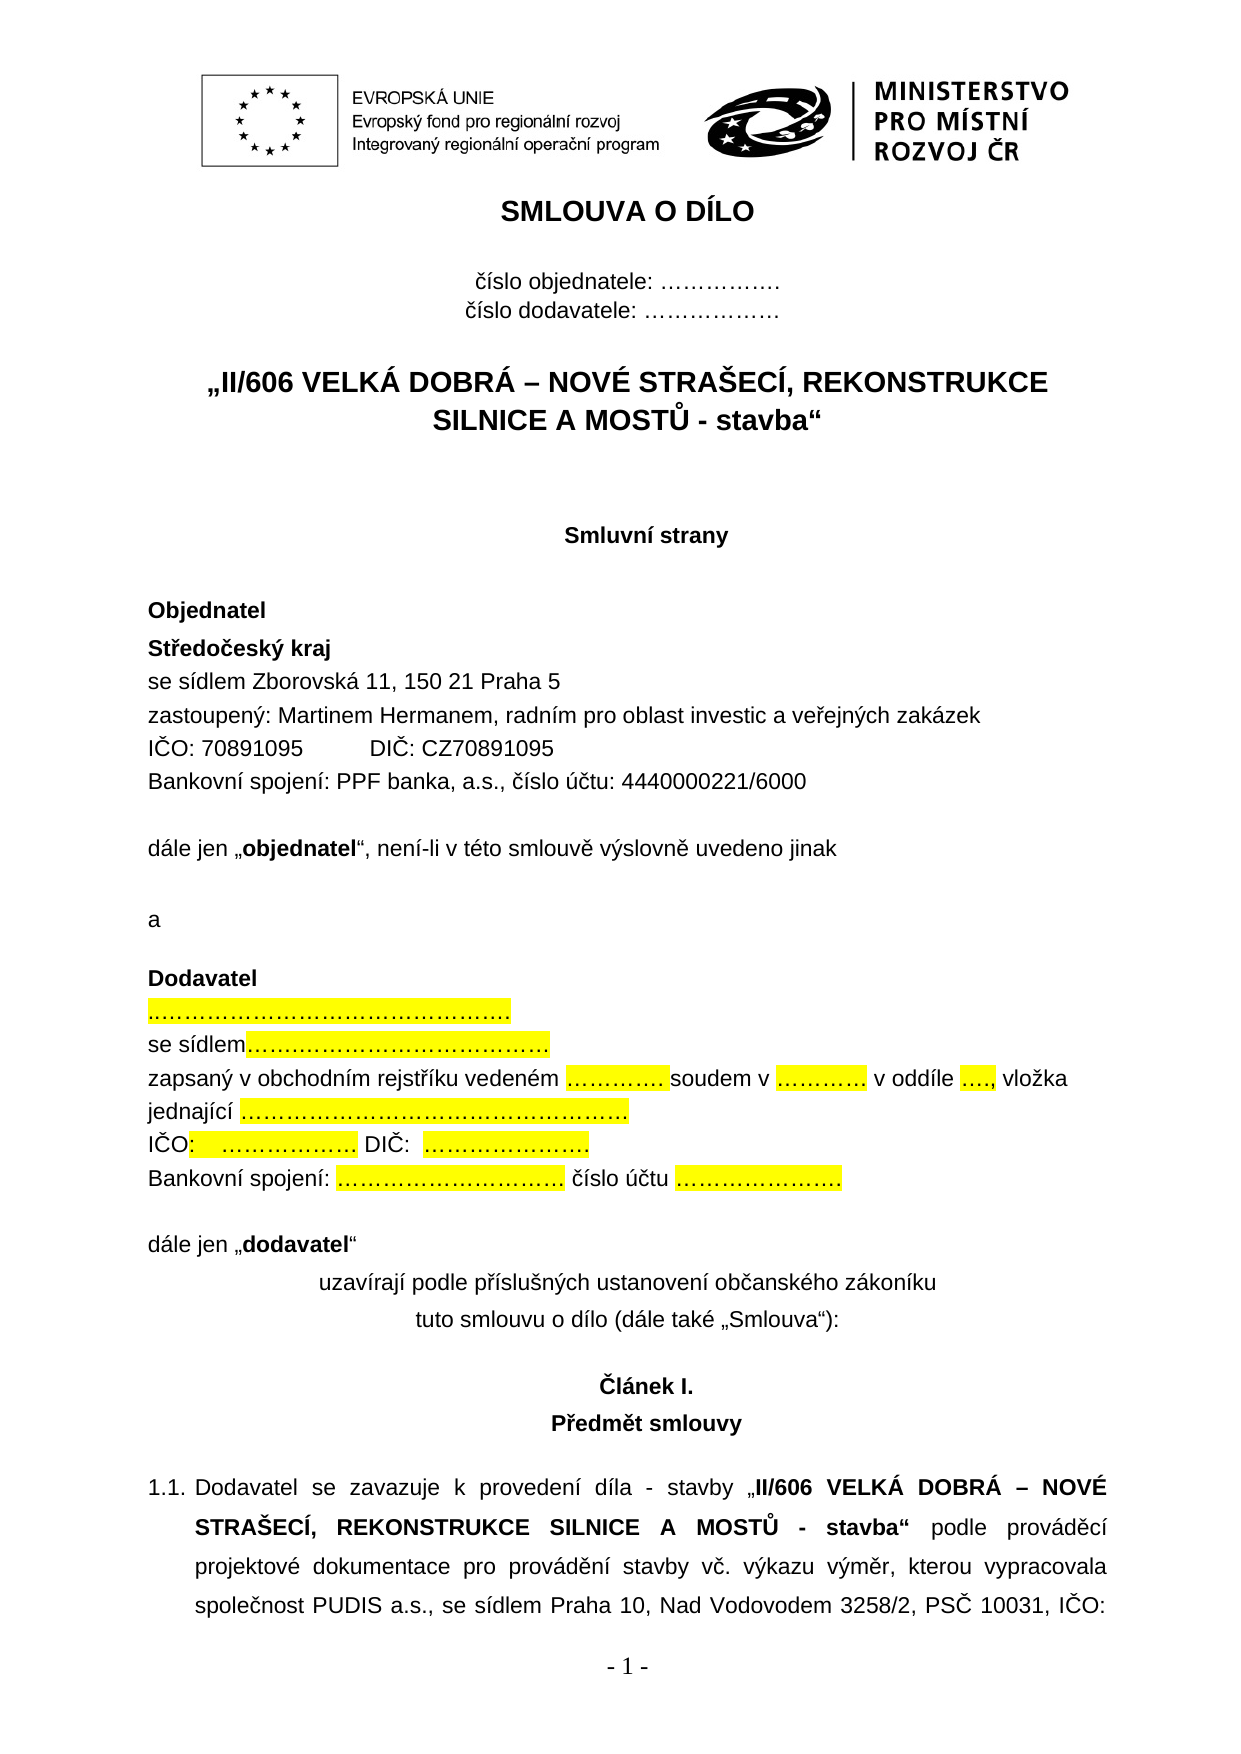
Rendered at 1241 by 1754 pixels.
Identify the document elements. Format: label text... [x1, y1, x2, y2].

text SMLOUVA O DÍLO [148, 190, 1107, 228]
text zapsaný v obchodním rejstříku vedeném …………. soudem v ………… v oddíle …., vložka [148, 1058, 1107, 1091]
text Článek I. [185, 1362, 1107, 1399]
text se sídlem Zborovská 11, 150 21 Praha 5 [148, 661, 1107, 694]
text Středočeský kraj [148, 624, 1107, 661]
text Objednatel [148, 586, 1107, 624]
text dále jen „dodavatel“ [148, 1224, 1107, 1258]
text zastoupený: Martinem Hermanem, radním pro oblast investic a veřejných zakázek [148, 694, 1107, 728]
text Smluvní strany [185, 511, 1107, 549]
text IČO: ……………… DIČ: …………………. [148, 1124, 1107, 1158]
text Předmět smlouvy [185, 1399, 1107, 1437]
text číslo dodavatele: ……………… [148, 294, 1107, 324]
text dále jen „objednatel“, není-li v této smlouvě výslovně uvedeno jinak [148, 828, 1107, 861]
text „II/606 VELKÁ DOBRÁ – NOVÉ STRAŠECÍ, REKONSTRUKCE SILNICE A MOSTŮ - stavba“ [148, 361, 1107, 436]
text se sídlem…….…………………………… [148, 1024, 1107, 1058]
text IČO: 70891095 DIČ: CZ70891095 [148, 728, 1107, 761]
picture [158, 44, 1097, 191]
text Bankovní spojení: PPF banka, a.s., číslo účtu: 4440000221/6000 [148, 761, 1107, 794]
text tuto smlouvu o dílo (dále také „Smlouva“): [148, 1295, 1107, 1333]
text Bankovní spojení: ………………………… číslo účtu …………………. [148, 1158, 1107, 1191]
text Dodavatel [148, 954, 1107, 991]
text ..………………………………………. [148, 991, 1107, 1024]
text číslo objednatele: ……………. [148, 265, 1107, 294]
text uzavírají podle příslušných ustanovení občanského zákoníku [148, 1258, 1107, 1295]
text a [148, 894, 1107, 932]
text jednající …………………………………………… [148, 1091, 1107, 1124]
